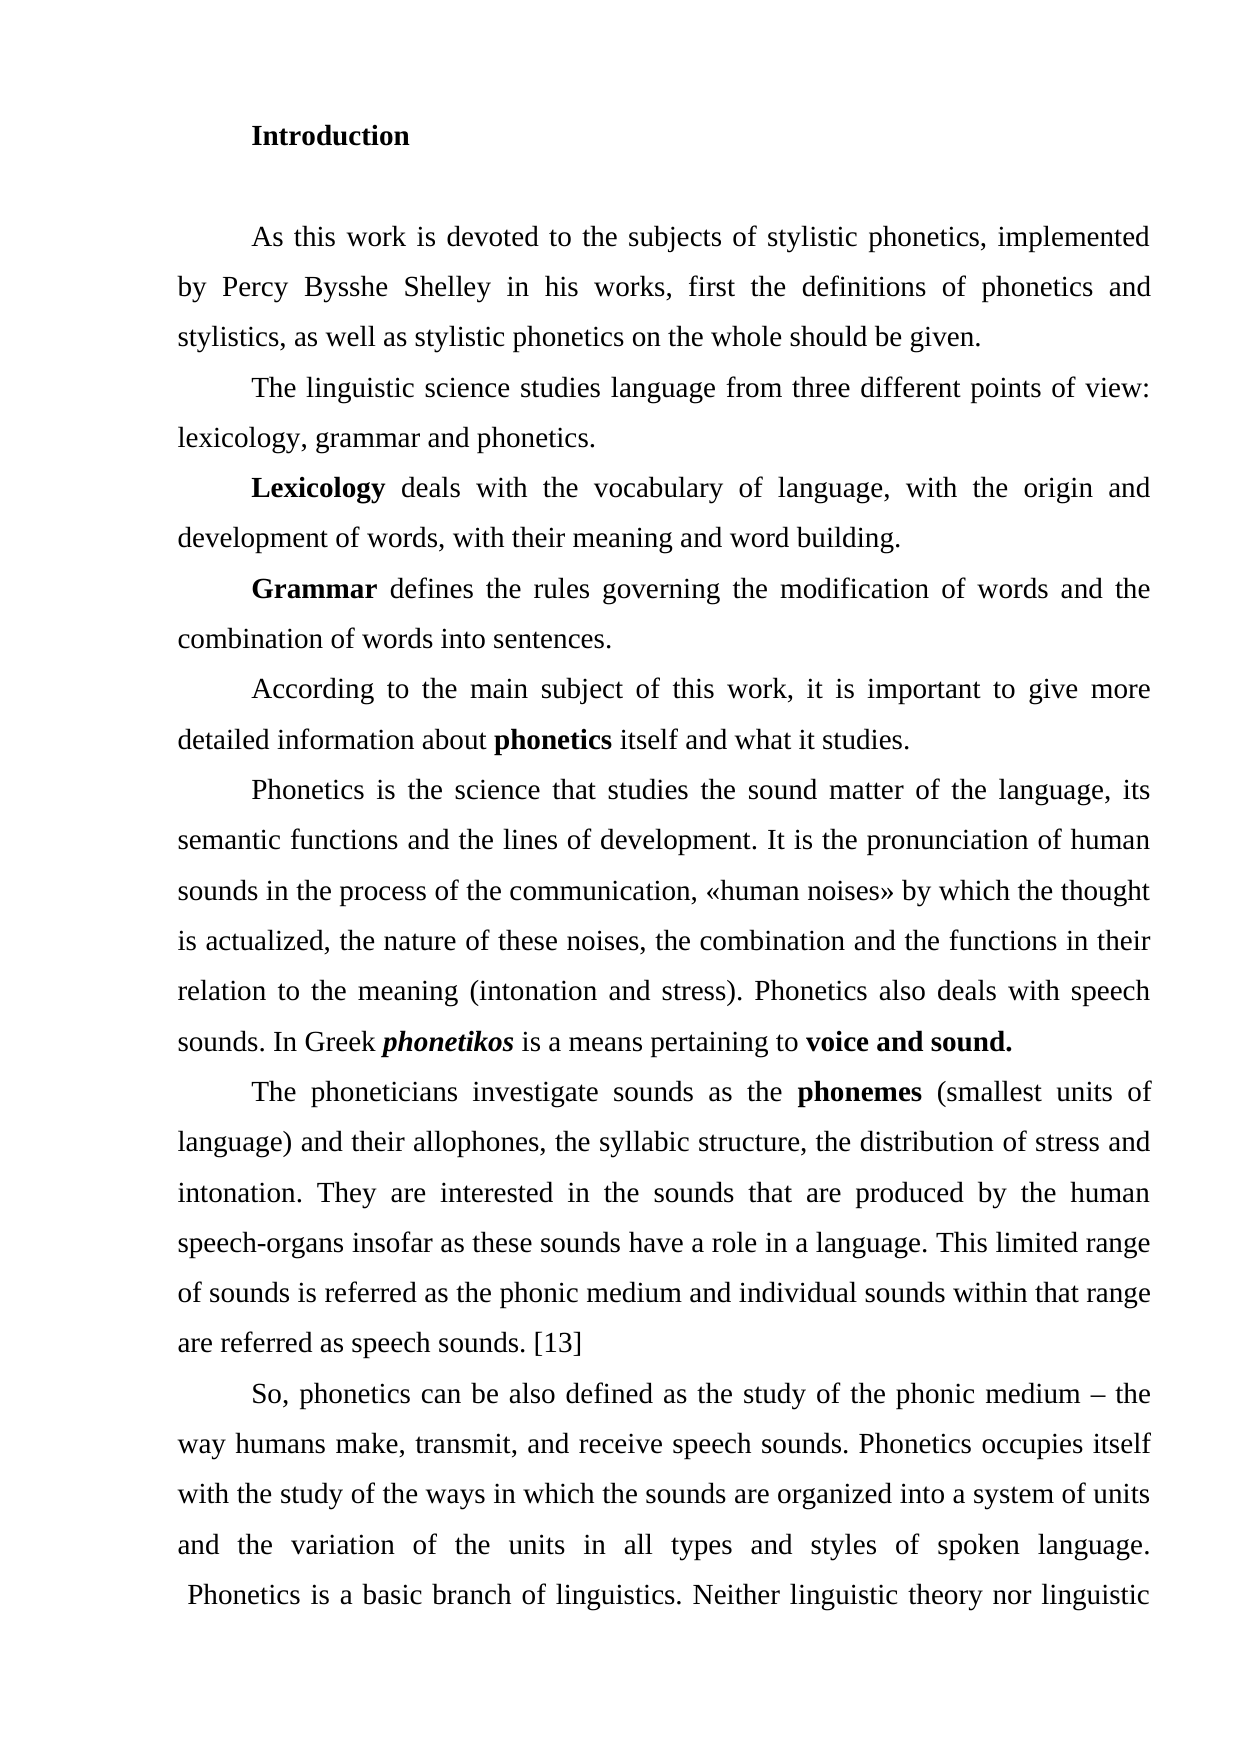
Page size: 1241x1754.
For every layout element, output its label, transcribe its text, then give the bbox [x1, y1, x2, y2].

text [177, 1376, 1152, 1611]
text Grammar defines the rules governing the modification of words and the combination of words into sentences. [177, 571, 1152, 655]
text As this work is devoted to the subjects of stylistic phonetics, implemented by Percy Bysshe Shelley in his works, first the definitions of phonetics and stylistics, as well as stylistic phonetics on the whole should be given. [177, 219, 1152, 353]
text The phoneticians investigate sounds as the phonemes (smallest units of language) and their allophones, the syllabic structure, the distribution of stress and intonation. They are interested in the sounds that are produced by the human speech-organs insofar as these sounds have a role in a language. This limited range of sounds is referred as the phonic medium and individual sounds within that range are referred as speech sounds. [13] [177, 1074, 1152, 1359]
text Introduction [177, 118, 1152, 152]
text The linguistic science studies language from three different points of view: lexicology, grammar and phonetics. [177, 370, 1152, 453]
text Lexicology deals with the vocabulary of language, with the origin and development of words, with their meaning and word building. [177, 470, 1152, 554]
text Phonetics is the science that studies the sound matter of the language, its semantic functions and the lines of development. It is the pronunciation of human sounds in the process of the communication, «human noises» by which the thought is actualized, the nature of these noises, the combination and the functions in their relation to the meaning (intonation and stress). Phonetics also deals with speech sounds. In Greek phonetikos is a means pertaining to voice and sound. [177, 772, 1152, 1057]
text According to the main subject of this work, it is important to give more detailed information about phonetics itself and what it studies. [177, 672, 1152, 755]
